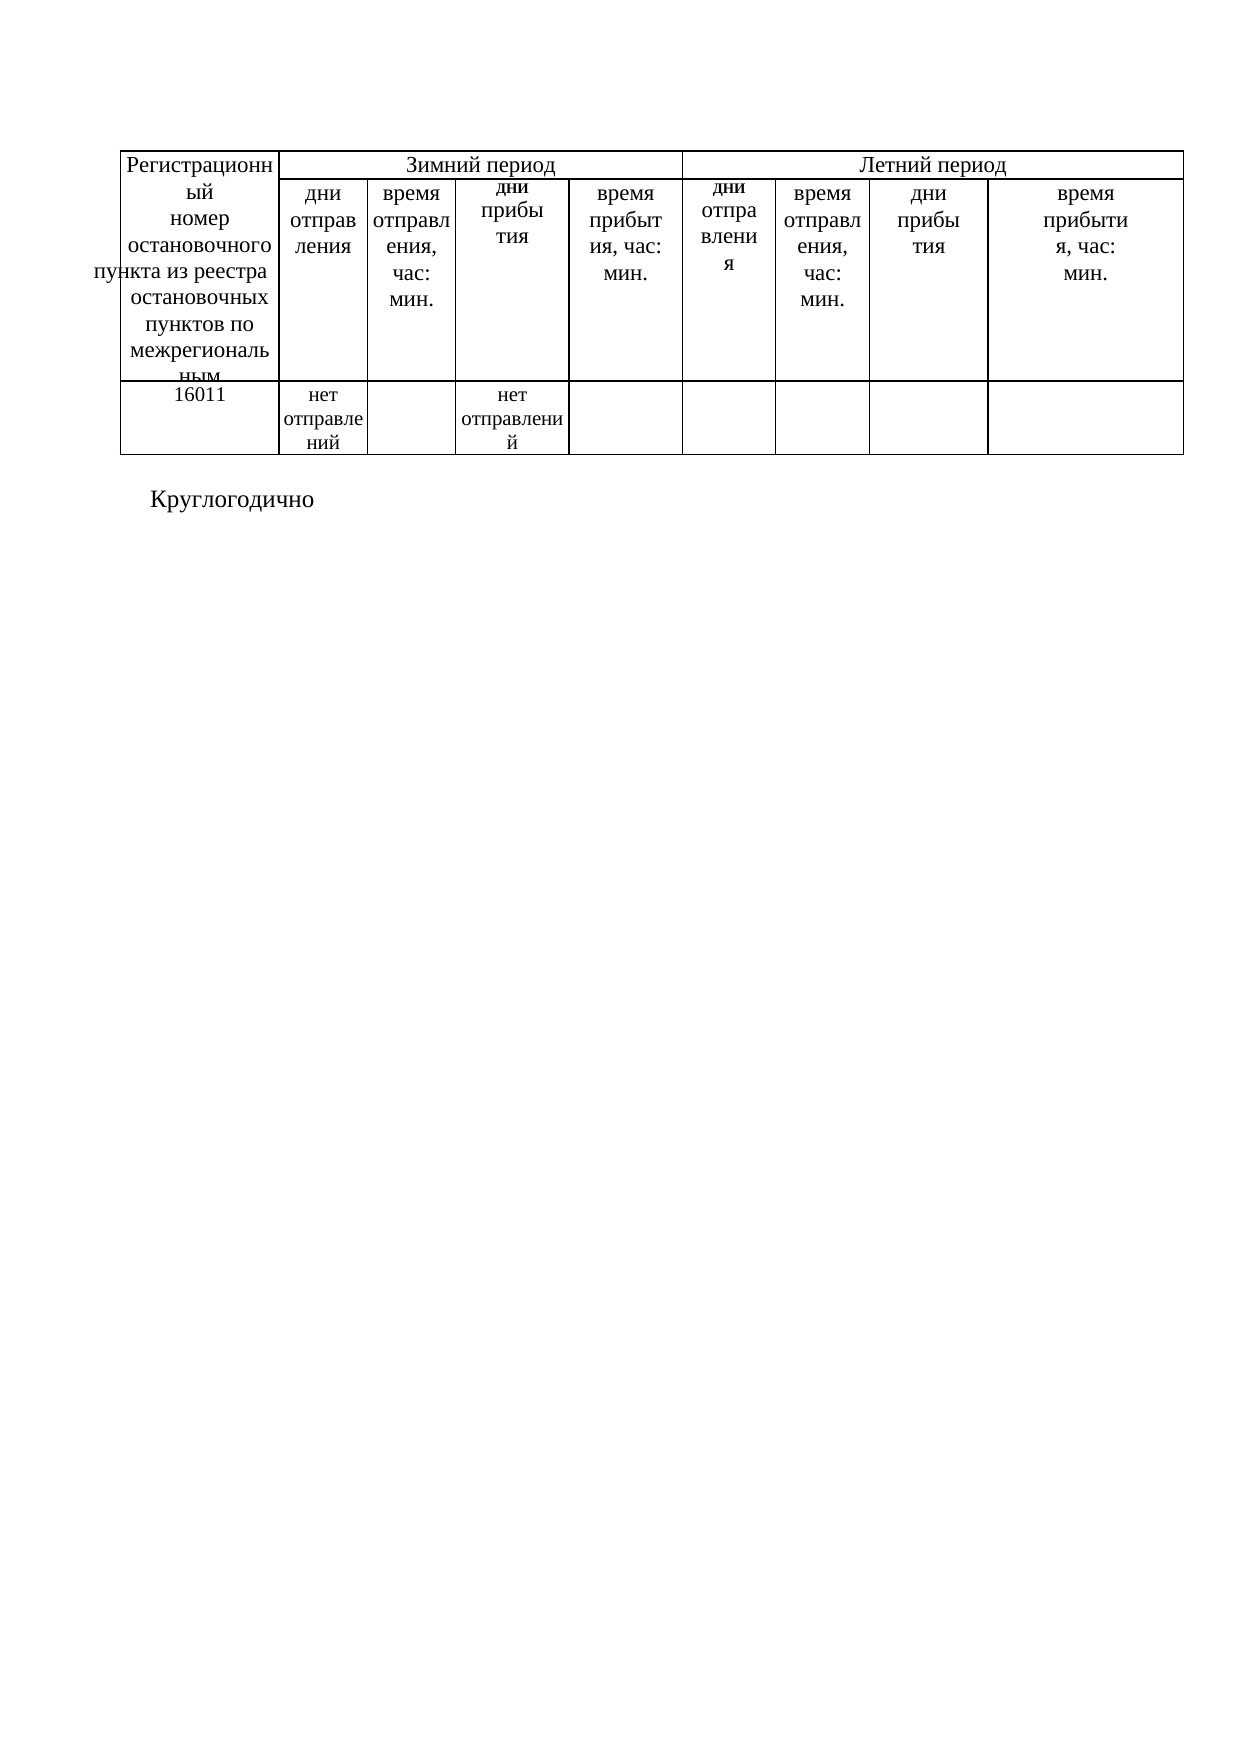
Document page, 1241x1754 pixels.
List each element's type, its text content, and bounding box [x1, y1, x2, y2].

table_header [121, 152, 278, 380]
table_cell время отправл ения, час: мин. [776, 180, 869, 380]
table_cell ДНИ прибы тия [456, 180, 568, 380]
table_cell время прибыти я, час: мин. [989, 180, 1183, 380]
table_header Летний период [683, 152, 1183, 178]
table_cell время прибыт ия, час: мин. [570, 180, 682, 380]
table_cell время отправл ения, час: мин. [368, 180, 455, 380]
table_cell нет отправлений [280, 382, 367, 454]
table_cell [776, 382, 869, 454]
table_cell нет отправлений [456, 382, 568, 454]
table_cell [683, 382, 775, 454]
table_header Зимний период [280, 152, 682, 178]
table_cell [870, 382, 987, 454]
table_cell [989, 382, 1183, 454]
table_cell [368, 382, 455, 454]
text Круглогодично [150, 484, 1090, 513]
table_cell дни отправ ления [280, 180, 367, 380]
table_cell 16011 [121, 382, 278, 454]
table_cell ДНИ отпра влени я [683, 180, 775, 380]
table_cell [570, 382, 682, 454]
table_cell дни прибы тия [870, 180, 987, 380]
